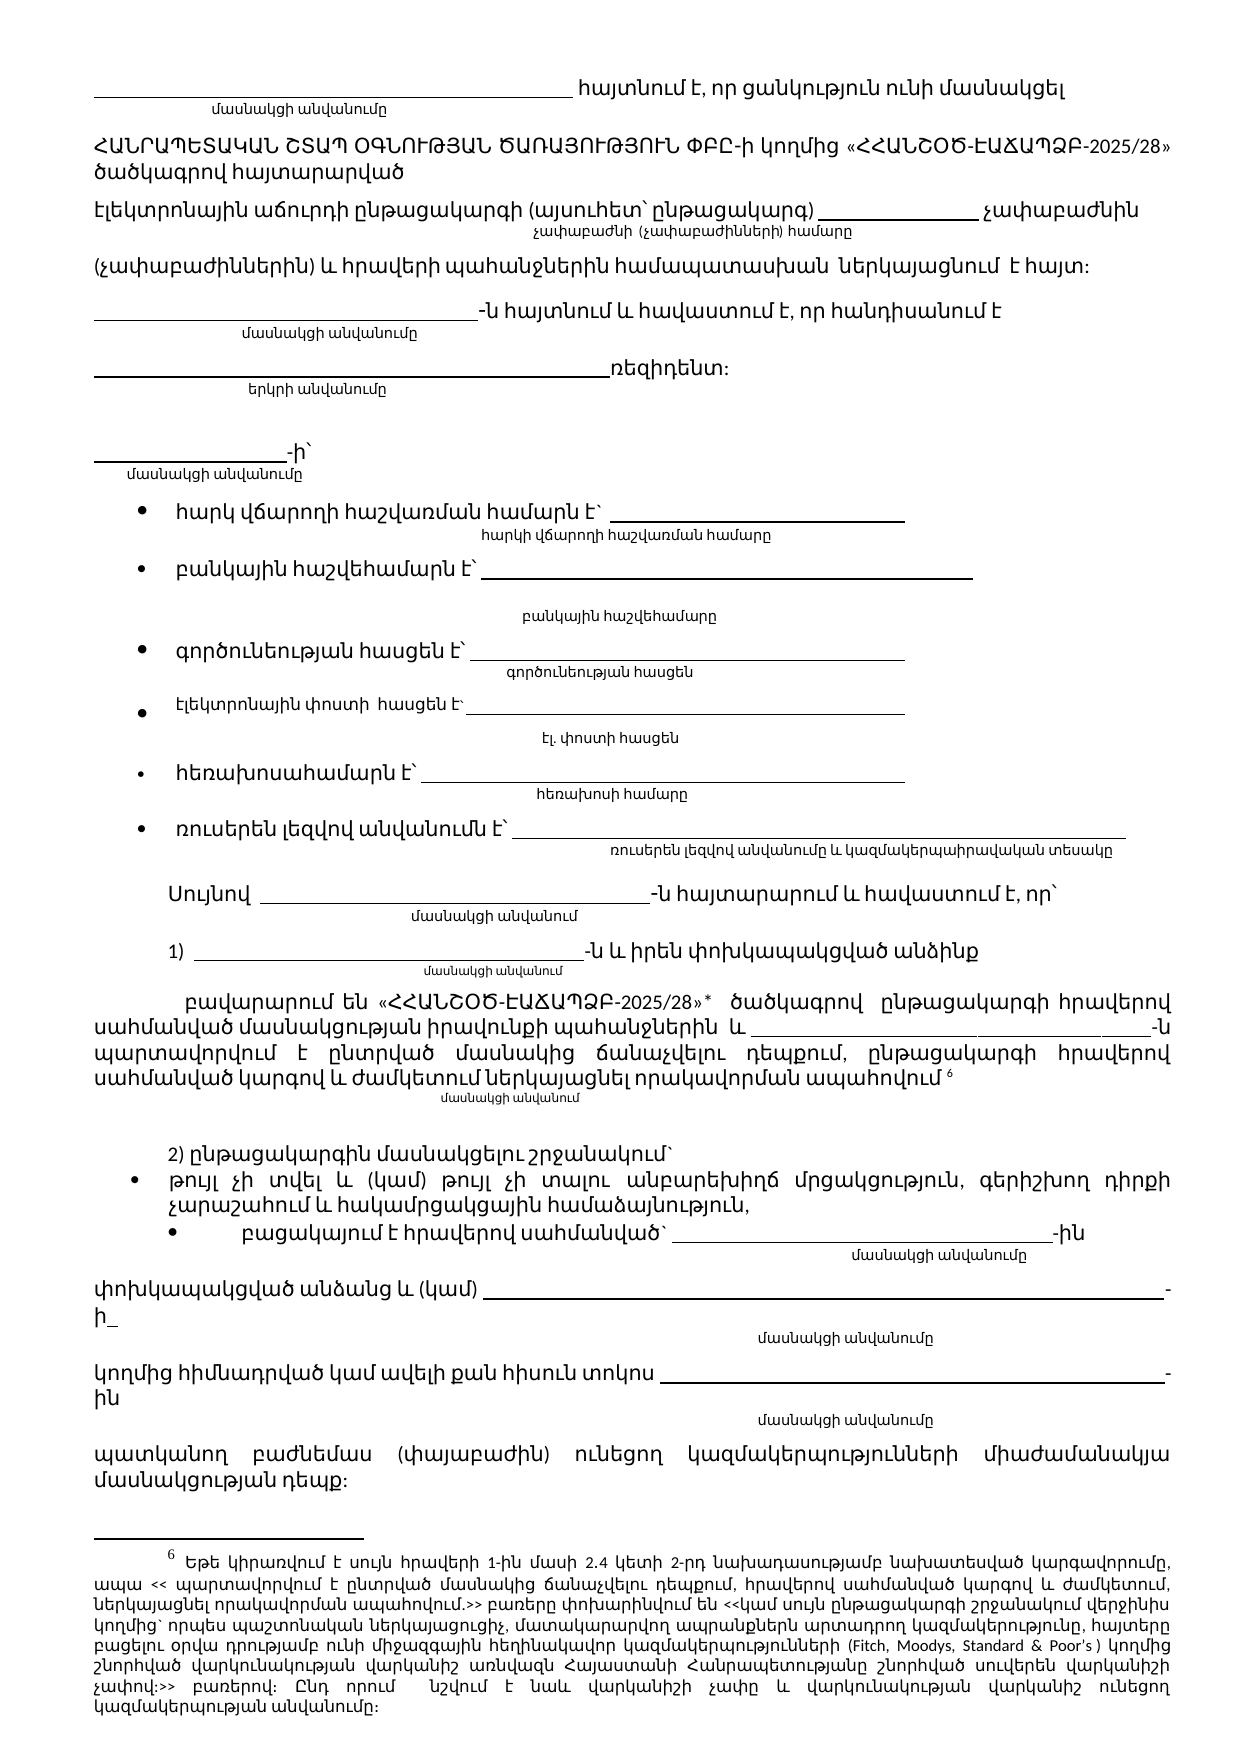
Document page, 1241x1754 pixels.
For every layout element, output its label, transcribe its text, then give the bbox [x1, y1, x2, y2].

text հեռախոսի համարը [462, 786, 1171, 816]
text էլեկտրոնային աճուրդի ընթացակարգի (այսուհետ՝ ընթացակարգ) չափաբաժնին [94, 197, 1171, 222]
list թույլ չի տվել և (կամ) թույլ չի տալու անբարեխիղճ մրցակցություն, գերիշխող դիրքի չարաշահում և հակամրցակցային համաձայնություն, [131, 1167, 1171, 1218]
text -ն հայտնում և հավաստում է, որ հանդիսանում է [94, 294, 1171, 324]
list հեռախոսահամարն է՝ [138, 760, 1171, 786]
text մասնակցի անվանում [94, 963, 1171, 989]
list բանկային հաշվեհամարն է՝ [138, 556, 1171, 607]
text մասնակցի անվանում [94, 908, 1171, 938]
text հայտնում է, որ ցանկություն ունի մասնակցել [94, 75, 1171, 100]
list հարկ վճարողի հաշվառման համարն է` [138, 495, 1171, 526]
list գործունեության հասցեն է՝ [138, 638, 1171, 663]
list էլեկտրոնային փոստի հասցեն է՝ [138, 694, 1171, 729]
list բացակայում է հրավերով սահմանված` -ին [94, 1218, 1171, 1246]
text ՀԱՆՐԱՊԵՏԱԿԱՆ ՇՏԱՊ ՕԳՆՈՒԹՅԱՆ ԾԱՌԱՅՈՒԹՅՈՒՆ ՓԲԸ-ի կողմից «ՀՀԱՆՇՕԾ-ԷԱՃԱՊՁԲ-2025/28» ծածկագրով հայտարարված [94, 131, 1171, 184]
text (չափաբաժիններին) և հրավերի պահանջներին համապատասխան ներկայացնում է հայտ: [94, 253, 1171, 278]
text ռեզիդենտ: [94, 355, 1171, 380]
text ռուսերեն լեզվով անվանումը և կազմակերպաիրավական տեսակը [536, 841, 1171, 872]
text կողմից հիմնադրված կամ ավելի քան հիսուն տոկոս -ին [94, 1360, 1171, 1411]
text պատկանող բաժնեմաս (փայաբաժին) ունեցող կազմակերպությունների միաժամանակյա մասնակցության դեպք: [94, 1442, 1171, 1492]
text մասնակցի անվանումը [94, 324, 1171, 355]
text մասնակցի անվանումը [94, 100, 1171, 131]
text գործունեության հասցեն [94, 663, 1171, 694]
text մասնակցի անվանումը [94, 465, 1171, 495]
text փոխկապակցված անձանց և (կամ) -ի [94, 1276, 1171, 1330]
text բանկային հաշվեհամարը [94, 607, 1171, 638]
text -ի՝ [94, 439, 1171, 465]
text Սույնով -ն հայտարարում և հավաստում է, որ՝ [94, 877, 1171, 908]
text մասնակցի անվանումը [94, 1411, 1171, 1442]
text էլ. փոստի հասցեն [94, 729, 1171, 760]
text չափաբաժնի (չափաբաժինների) համարը [94, 222, 1171, 253]
text երկրի անվանումը [94, 380, 1171, 411]
text բավարարում են «ՀՀԱՆՇՕԾ-ԷԱՃԱՊՁԲ-2025/28»* ծածկագրով ընթացակարգի հրավերով սահմանված մասնակցության իրավունքի պահանջներին և -ն պարտավորվում է ընտրված մասնակից ճանաչվելու դեպքում, ընթացակարգի հրավերով սահմանված կարգով և ժամկետում ներկայացնել որակավորման ապահովում [94, 989, 1171, 1091]
text 1) -ն և իրեն փոխկապակցված անձինք [94, 938, 1171, 963]
text մասնակցի անվանումը [94, 1246, 1171, 1276]
text հարկի վճարողի հաշվառման համարը [94, 526, 1171, 556]
list ռուսերեն լեզվով անվանումն է՝ [138, 816, 1171, 841]
text մասնակցի անվանումը [94, 1330, 1171, 1360]
text 2) ընթացակարգին մասնակցելու շրջանակում` [94, 1141, 1171, 1167]
text մասնակցի անվանում [94, 1091, 1171, 1116]
